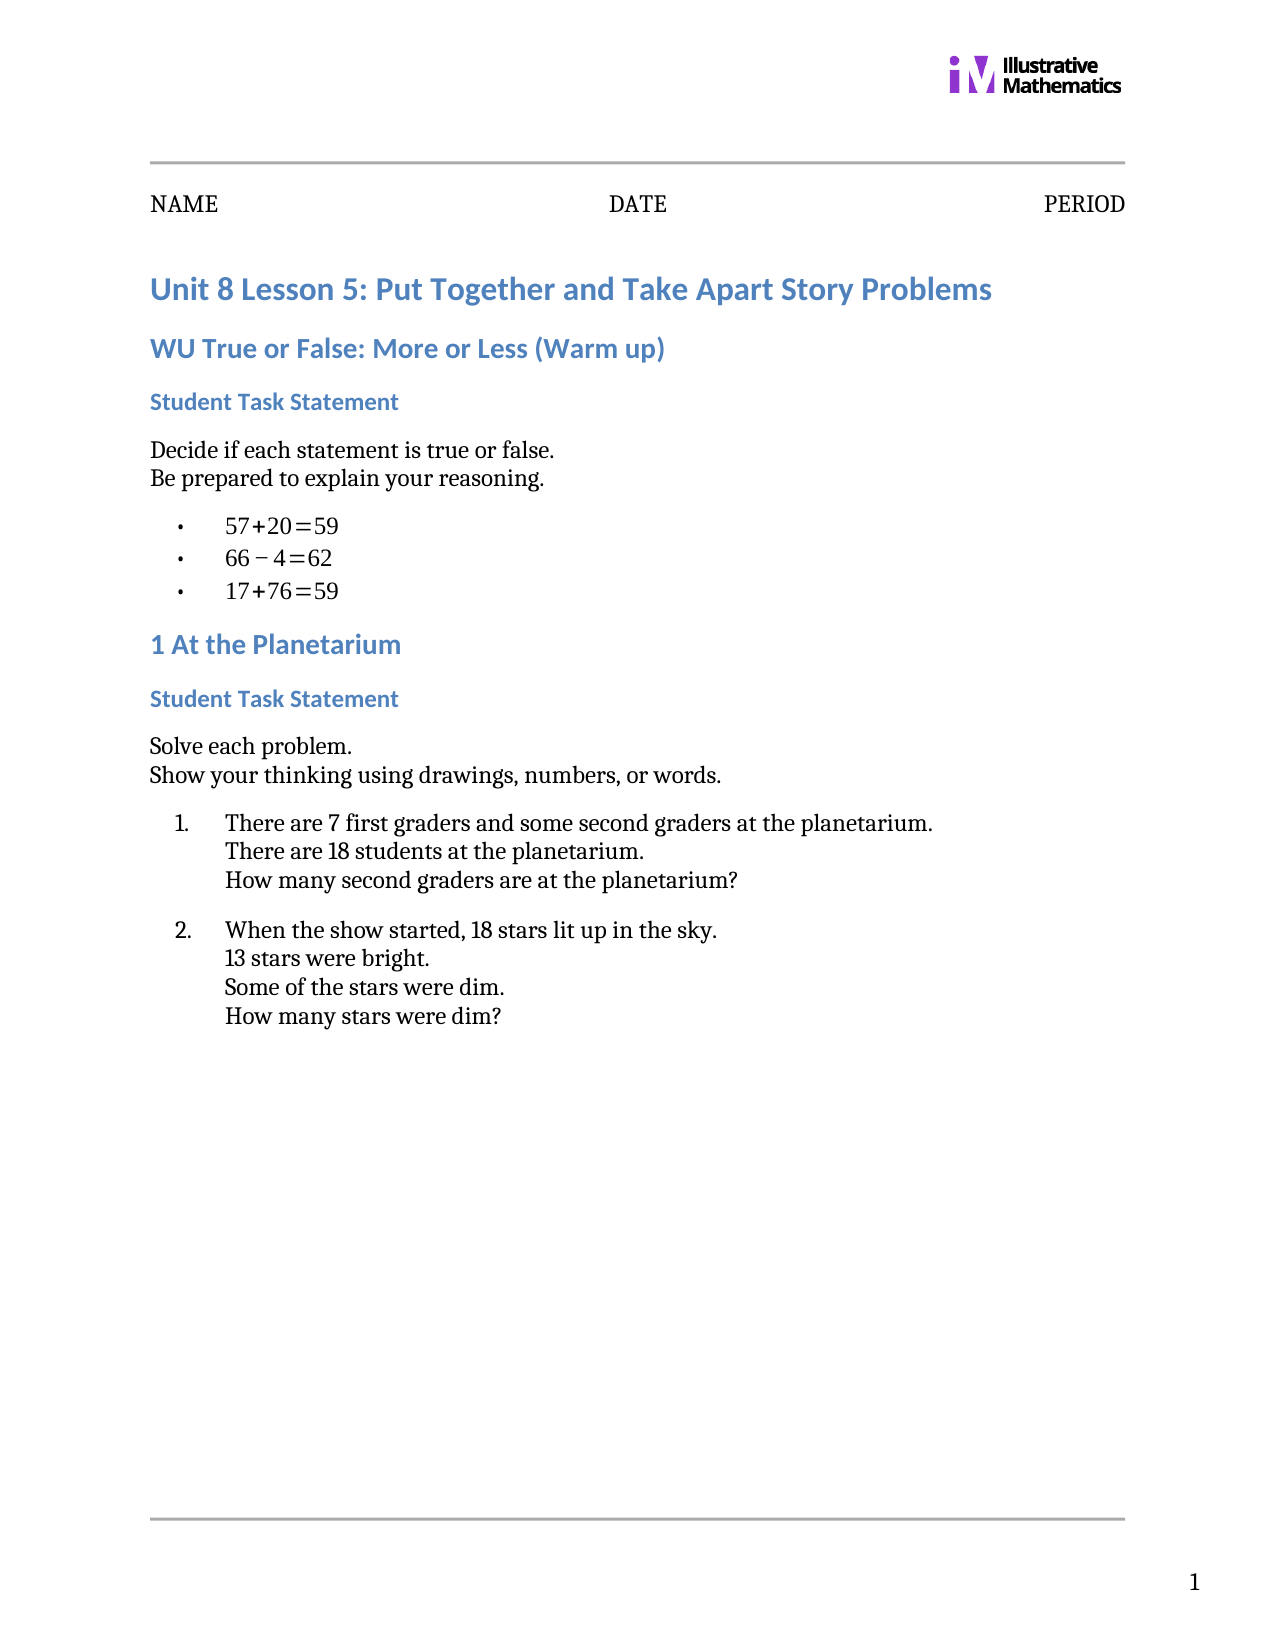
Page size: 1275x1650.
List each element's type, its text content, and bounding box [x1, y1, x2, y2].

text Decide if each statement is true or false. Be prepared to explain your reasoning. [150, 436, 1125, 493]
subtitle 1 At the Planetarium [150, 626, 1125, 662]
list There are 7 first graders and some second graders at the planetarium. There are 18 students at the planetarium. How many second graders are at the planetarium? [175, 808, 1125, 895]
subtitle Student Task Statement [150, 683, 1125, 713]
list When the show started, 18 stars lit up in the sky. 13 stars were bright. Some of the stars were dim. How many stars were dim? [175, 916, 1125, 1031]
subtitle WU True or False: More or Less (Warm up) [150, 330, 1125, 366]
picture [949, 55, 1121, 93]
text Solve each problem. Show your thinking using drawings, numbers, or words. [150, 732, 1125, 790]
subtitle Unit 8 Lesson 5: Put Together and Take Apart Story Problems [150, 268, 1125, 309]
subtitle Student Task Statement [150, 386, 1125, 417]
